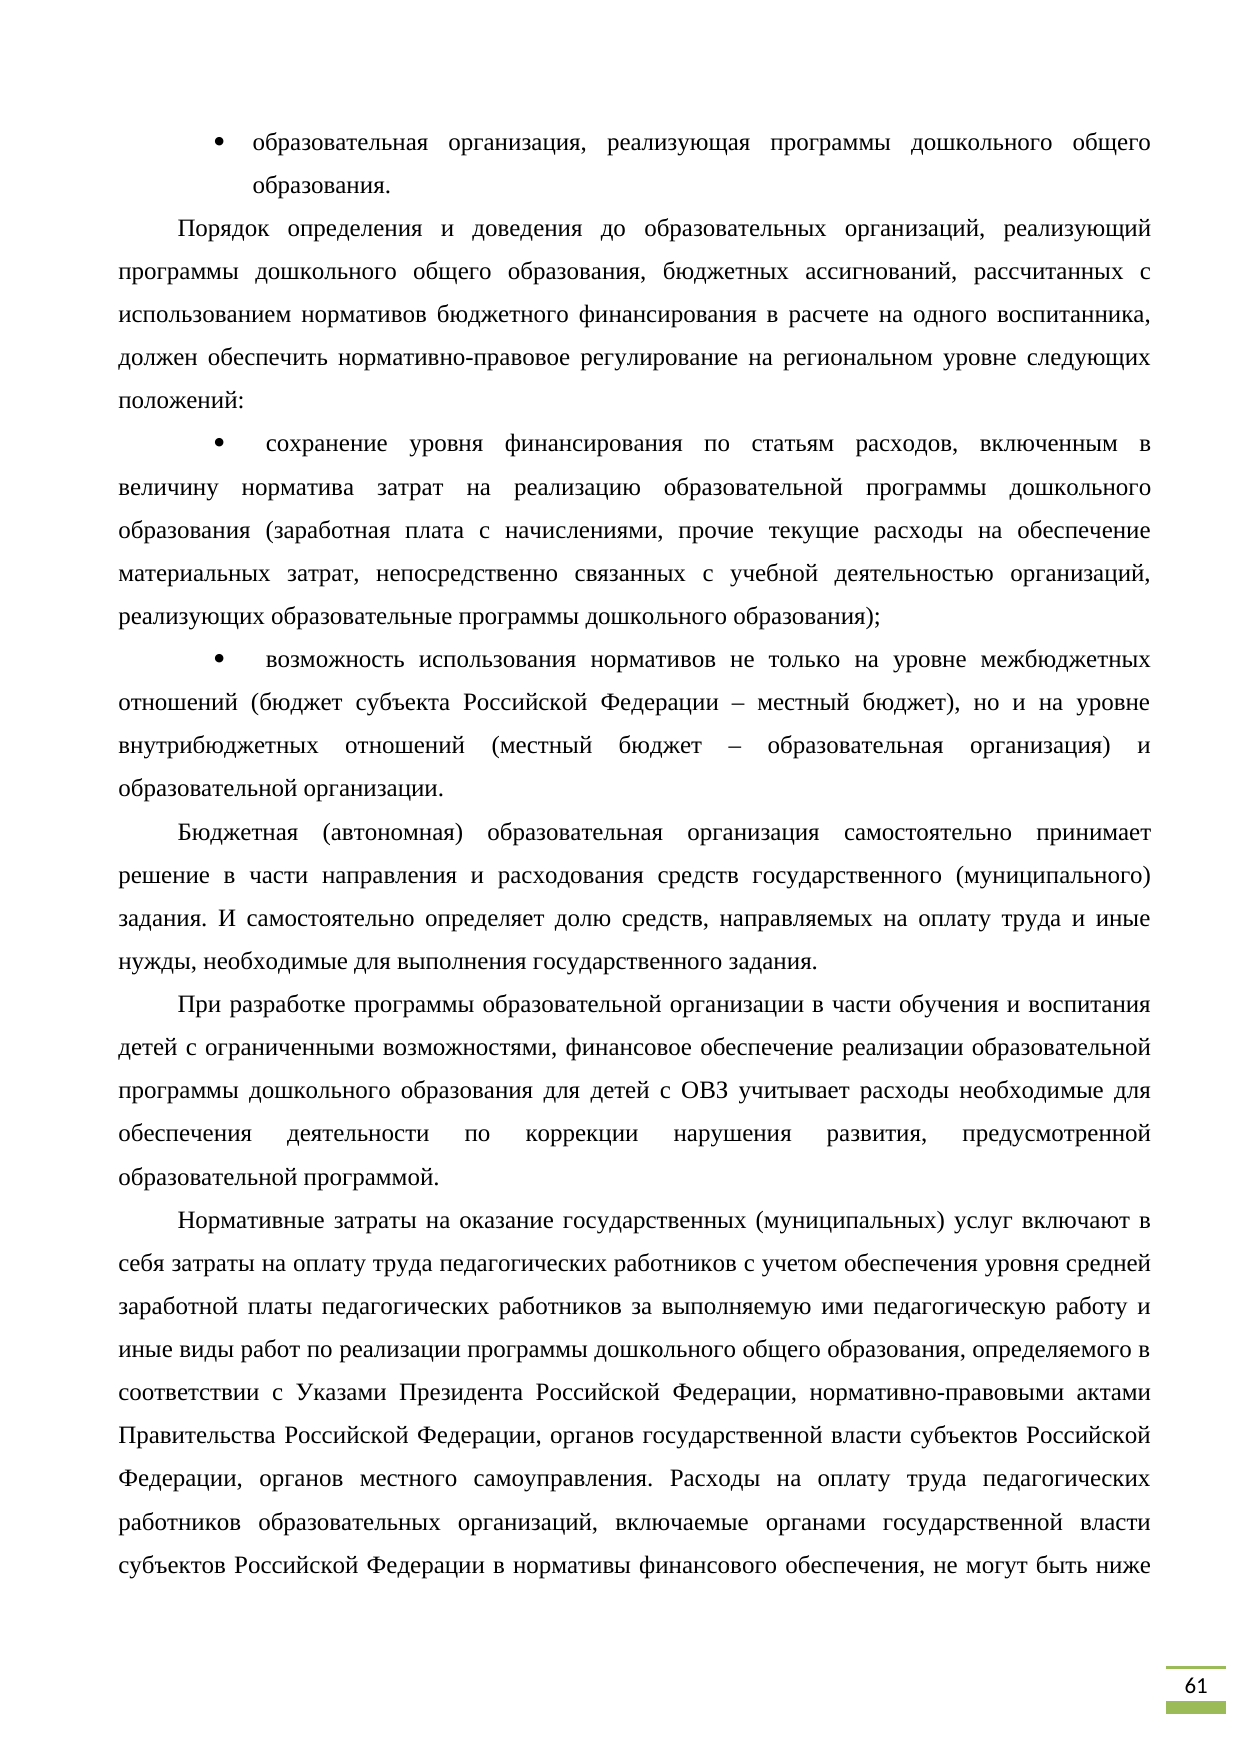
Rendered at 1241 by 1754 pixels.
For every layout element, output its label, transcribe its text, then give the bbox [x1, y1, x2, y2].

list образовательная организация, реализующая программы дошкольного общего образования. [215, 127, 1152, 198]
list возможность использования нормативов не только на уровне межбюджетных отношений (бюджет субъекта Российской Федерации – местный бюджет), но и на уровне внутрибюджетных отношений (местный бюджет – образовательная организация) и образовательной организации. [118, 644, 1152, 802]
text Порядок определения и доведения до образовательных организаций, реализующий программы дошкольного общего образования, бюджетных ассигнований, рассчитанных с использованием нормативов бюджетного финансирования в расчете на одного воспитанника, должен обеспечить нормативно-правовое регулирование на региональном уровне следующих положений: [118, 213, 1152, 414]
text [118, 1205, 1152, 1578]
list сохранение уровня финансирования по статьям расходов, включенным в величину норматива затрат на реализацию образовательной программы дошкольного образования (заработная плата с начислениями, прочие текущие расходы на обеспечение материальных затрат, непосредственно связанных с учебной деятельностью организаций, реализующих образовательные программы дошкольного образования); [118, 428, 1152, 630]
text Бюджетная (автономная) образовательная организация самостоятельно принимает решение в части направления и расходования средств государственного (муниципального) задания. И самостоятельно определяет долю средств, направляемых на оплату труда и иные нужды, необходимые для выполнения государственного задания. [118, 817, 1152, 975]
text При разработке программы образовательной организации в части обучения и воспитания детей с ограниченными возможностями, финансовое обеспечение реализации образовательной программы дошкольного образования для детей с ОВЗ учитывает расходы необходимые для обеспечения деятельности по коррекции нарушения развития, предусмотренной образовательной программой. [118, 989, 1152, 1190]
